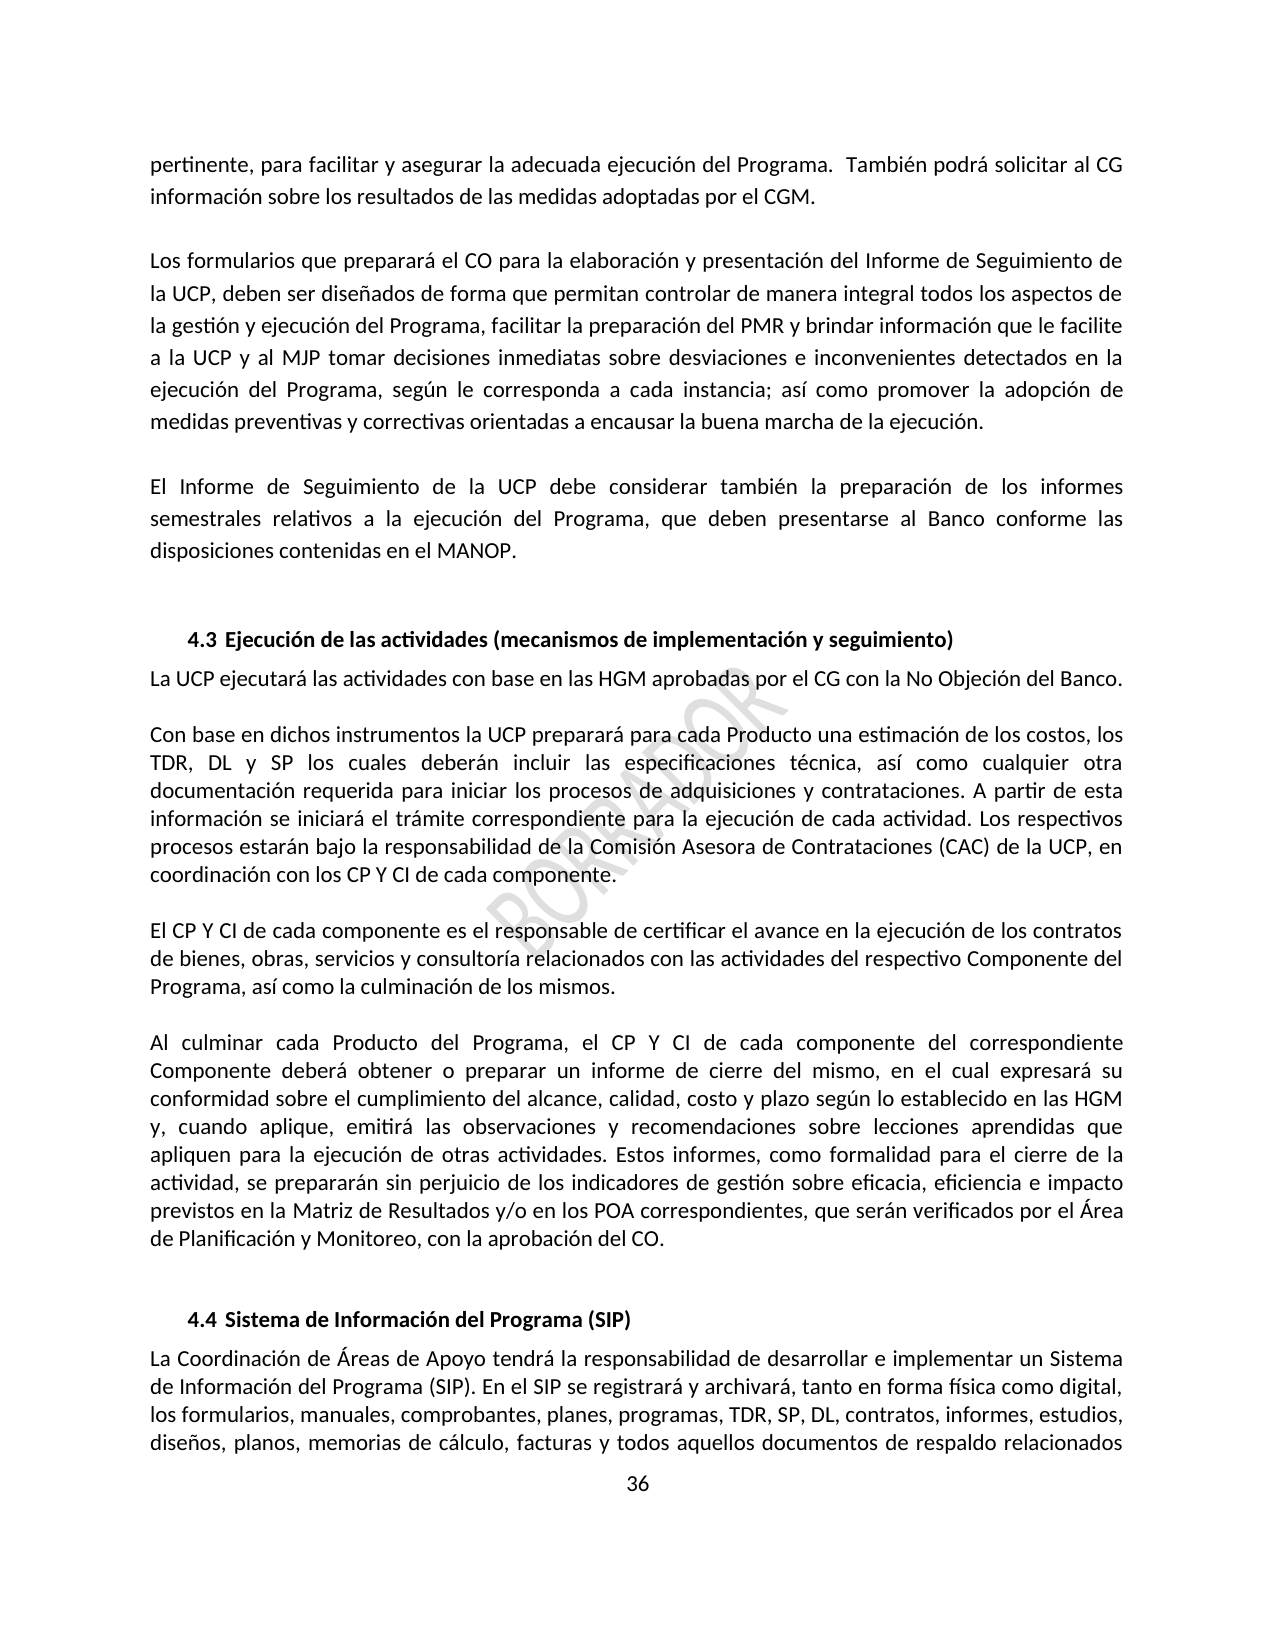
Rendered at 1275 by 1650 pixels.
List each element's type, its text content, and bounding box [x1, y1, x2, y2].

subtitle Ejecución de las actividades (mecanismos de implementación y seguimiento) [187, 626, 1125, 654]
subtitle Sistema de Información del Programa (SIP) [187, 1306, 1125, 1333]
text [150, 1344, 1125, 1456]
text El Informe de Seguimiento de la UCP debe considerar también la preparación de los informes semestrales relativos a la ejecución del Programa, que deben presentarse al Banco conforme las disposiciones contenidas en el MANOP. [150, 472, 1125, 564]
text La UCP ejecutará las actividades con base en las HGM aprobadas por el CG con la No Objeción del Banco. [150, 664, 1125, 692]
text Con base en dichos instrumentos la UCP preparará para cada Producto una estimación de los costos, los TDR, DL y SP los cuales deberán incluir las especificaciones técnica, así como cualquier otra documentación requerida para iniciar los procesos de adquisiciones y contrataciones. A partir de esta información se iniciará el trámite correspondiente para la ejecución de cada actividad. Los respectivos procesos estarán bajo la responsabilidad de la Comisión Asesora de Contrataciones (CAC) de la UCP, en coordinación con los CP Y CI de cada componente. [150, 720, 1125, 888]
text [150, 150, 1125, 210]
text Al culminar cada Producto del Programa, el CP Y CI de cada componente del correspondiente Componente deberá obtener o preparar un informe de cierre del mismo, en el cual expresará su conformidad sobre el cumplimiento del alcance, calidad, costo y plazo según lo establecido en las HGM y, cuando aplique, emitirá las observaciones y recomendaciones sobre lecciones aprendidas que apliquen para la ejecución de otras actividades. Estos informes, como formalidad para el cierre de la actividad, se prepararán sin perjuicio de los indicadores de gestión sobre eficacia, eficiencia e impacto previstos en la Matriz de Resultados y/o en los POA correspondientes, que serán verificados por el Área de Planificación y Monitoreo, con la aprobación del CO. [150, 1028, 1125, 1252]
text El CP Y CI de cada componente es el responsable de certificar el avance en la ejecución de los contratos de bienes, obras, servicios y consultoría relacionados con las actividades del respectivo Componente del Programa, así como la culminación de los mismos. [150, 916, 1125, 1000]
text Los formularios que preparará el CO para la elaboración y presentación del Informe de Seguimiento de la UCP, deben ser diseñados de forma que permitan controlar de manera integral todos los aspectos de la gestión y ejecución del Programa, facilitar la preparación del PMR y brindar información que le facilite a la UCP y al MJP tomar decisiones inmediatas sobre desviaciones e inconvenientes detectados en la ejecución del Programa, según le corresponda a cada instancia; así como promover la adopción de medidas preventivas y correctivas orientadas a encausar la buena marcha de la ejecución. [150, 247, 1125, 436]
